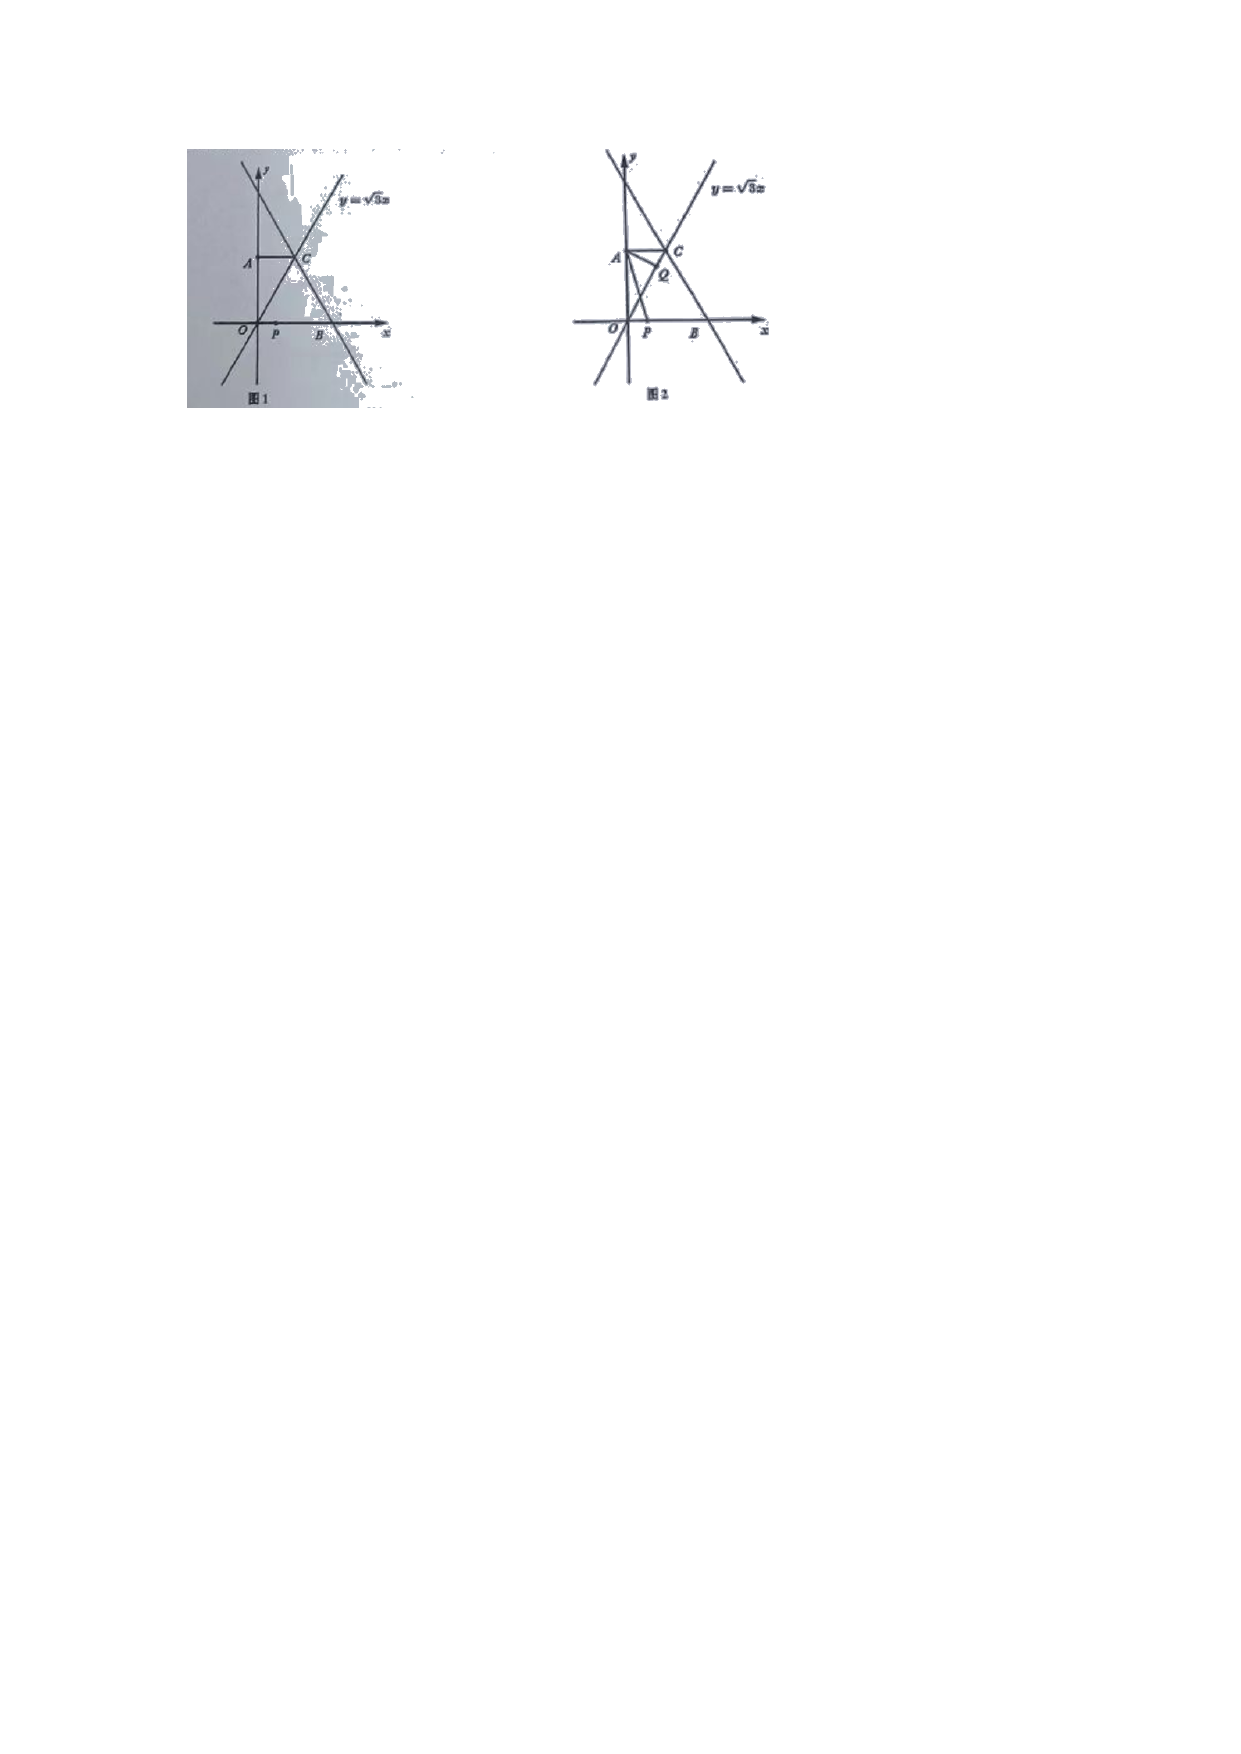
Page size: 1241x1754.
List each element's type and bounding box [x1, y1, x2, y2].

picture [187, 149, 793, 408]
